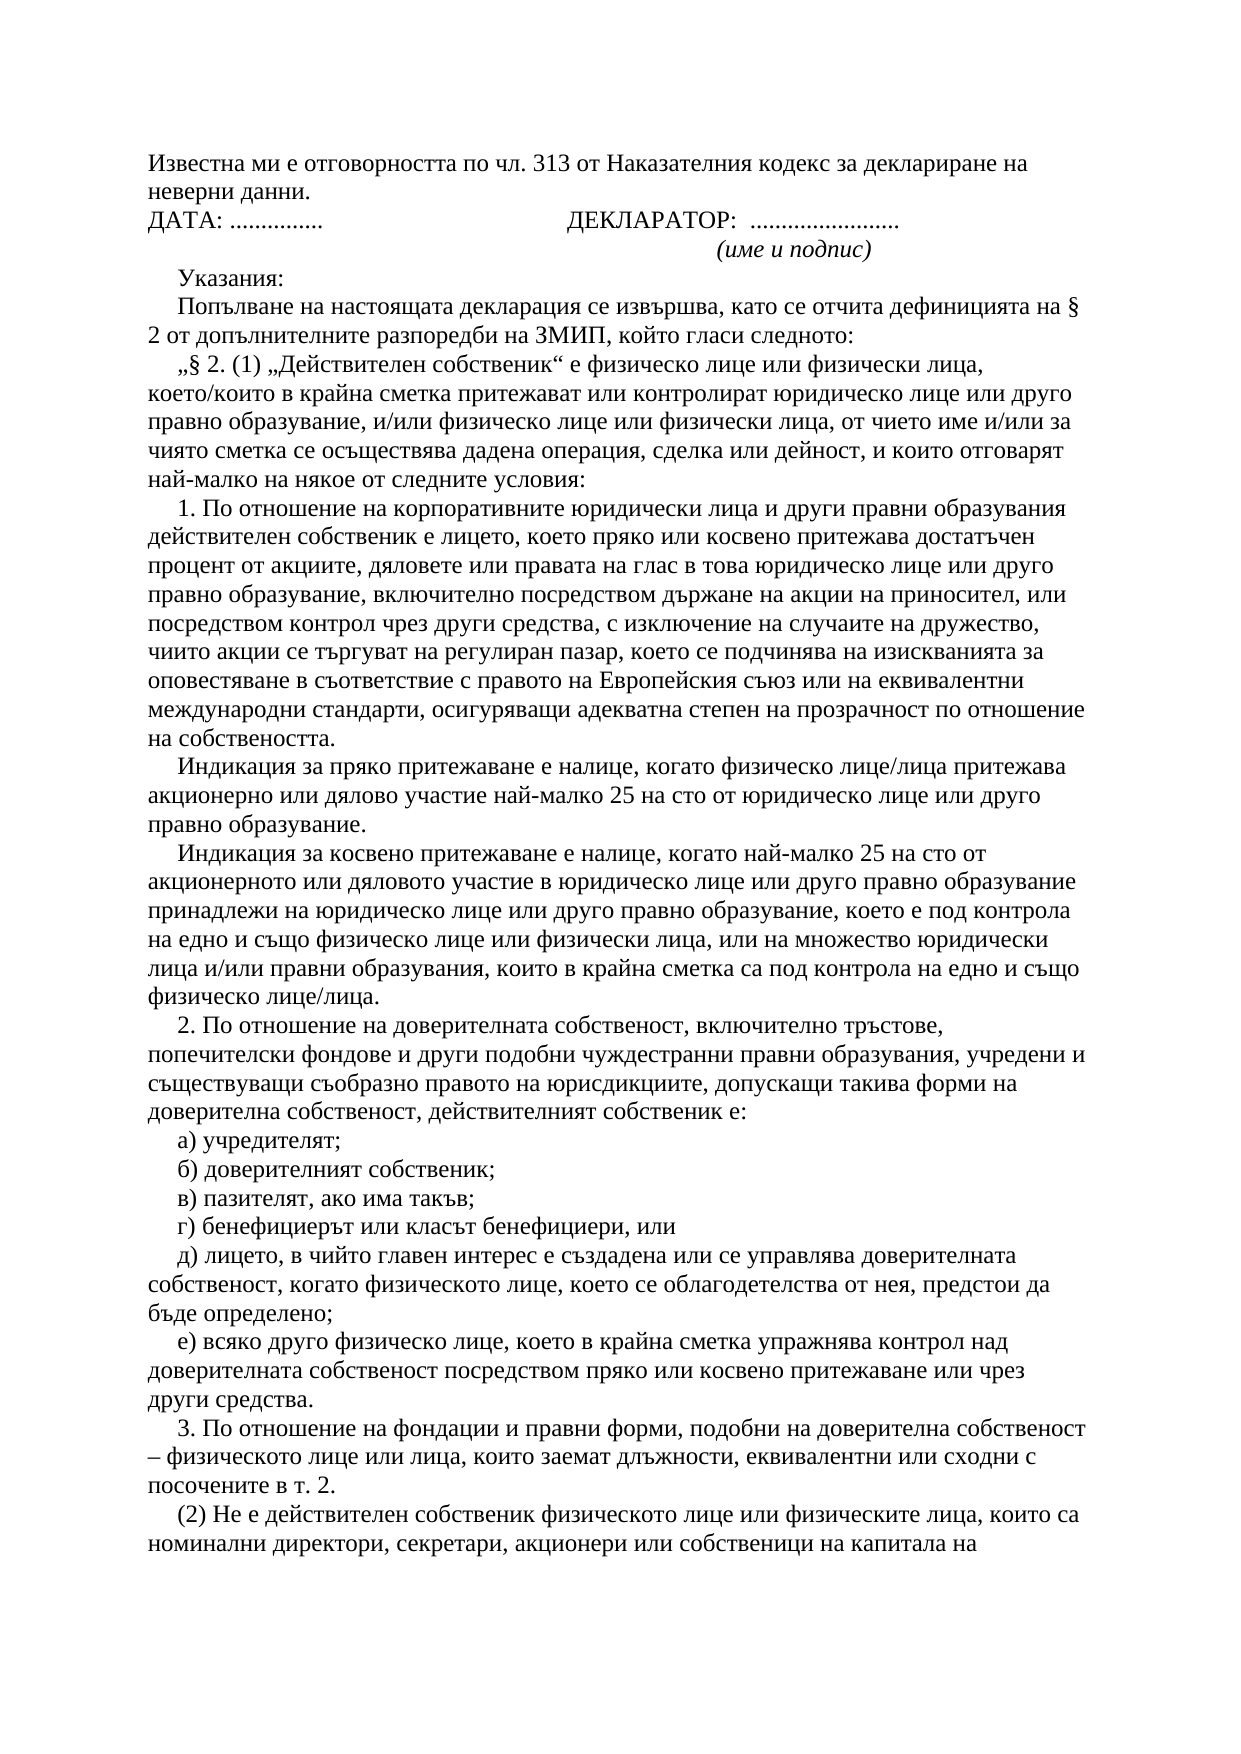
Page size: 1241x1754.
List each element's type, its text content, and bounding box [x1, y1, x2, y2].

text Индикация за косвено притежаване е налице, когато най-малко 25 на сто от акционерното или дяловото участие в юридическо лице или друго правно образувание принадлежи на юридическо лице или друго правно образувание, което е под контрола на едно и също физическо лице или физически лица, или на множество юридически лица и/или правни образувания, които в крайна сметка са под контрола на едно и също физическо лице/лица. [148, 838, 1093, 1010]
text д) лицето, в чийто главен интерес е създадена или се управлява доверителната собственост, когато физическото лице, което се облагодетелства от нея, предстои да бъде определено; [148, 1240, 1093, 1326]
text Известна ми е отговорността по чл. 313 от Наказателния кодекс за деклариране на неверни данни. [148, 148, 1093, 205]
text (име и подпис) [148, 234, 1093, 263]
text Индикация за пряко притежаване е налице, когато физическо лице/лица притежава акционерно или дялово участие най-малко 25 на сто от юридическо лице или друго правно образувание. [148, 751, 1093, 838]
text г) бенефициерът или класът бенефициери, или [148, 1211, 1093, 1240]
text Указания: [148, 263, 1093, 291]
text 1. По отношение на корпоративните юридически лица и други правни образувания действителен собственик е лицето, което пряко или косвено притежава достатъчен процент от акциите, дяловете или правата на глас в това юридическо лице или друго правно образувание, включително посредством държане на акции на приносител, или посредством контрол чрез други средства, с изключение на случаите на дружество, чиито акции се търгуват на регулиран пазар, което се подчинява на изискванията за оповестяване в съответствие с правото на Европейския съюз или на еквивалентни международни стандарти, осигуряващи адекватна степен на прозрачност по отношение на собствеността. [148, 493, 1093, 751]
text а) учредителят; [148, 1125, 1093, 1154]
text 3. По отношение на фондации и правни форми, подобни на доверителна собственост – физическото лице или лица, които заемат длъжности, еквивалентни или сходни с посочените в т. 2. [148, 1413, 1093, 1499]
text в) пазителят, ако има такъв; [148, 1183, 1093, 1211]
text Попълване на настоящата декларация се извършва, като се отчита дефиницията на § 2 от допълнителните разпоредби на ЗМИП, който гласи следното: [148, 291, 1093, 349]
text е) всяко друго физическо лице, което в крайна сметка упражнява контрол над доверителната собственост посредством пряко или косвено притежаване или чрез други средства. [148, 1326, 1093, 1413]
text „§ 2. (1) „Действителен собственик“ е физическо лице или физически лица, което/които в крайна сметка притежават или контролират юридическо лице или друго правно образувание, и/или физическо лице или физически лица, от чието име и/или за чиято сметка се осъществява дадена операция, сделка или дейност, и които отговарят най-малко на някое от следните условия: [148, 349, 1093, 493]
text б) доверителният собственик; [148, 1154, 1093, 1183]
text ДАТА: ............... ДЕКЛАРАТОР: ........................ [148, 205, 1093, 234]
text 2. По отношение на доверителната собственост, включително тръстове, попечителски фондове и други подобни чуждестранни правни образувания, учредени и съществуващи съобразно правото на юрисдикциите, допускащи такива форми на доверителна собственост, действителният собственик е: [148, 1010, 1093, 1125]
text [148, 1499, 1093, 1556]
